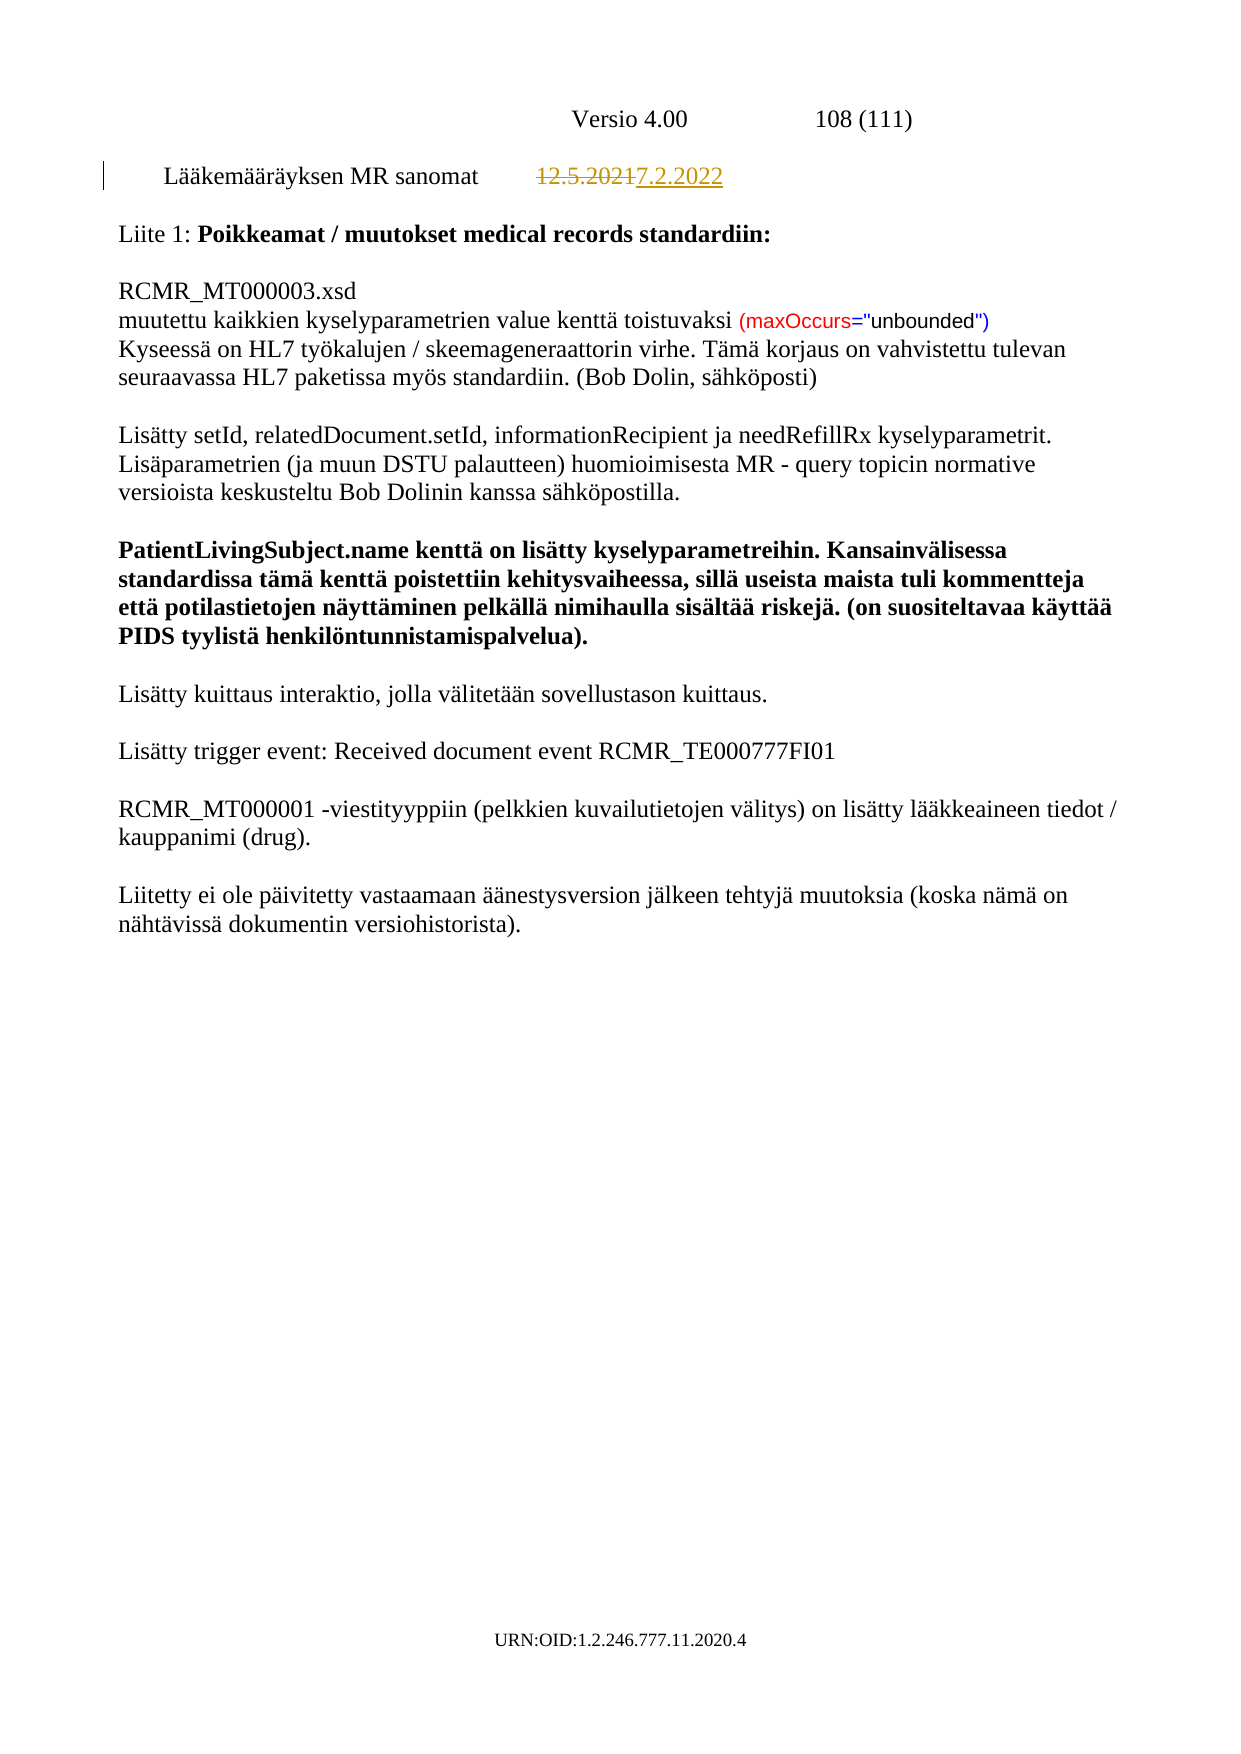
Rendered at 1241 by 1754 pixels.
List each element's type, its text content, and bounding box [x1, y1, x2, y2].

text Liite 1: Poikkeamat / muutokset medical records standardiin: [118, 219, 1122, 247]
text Liitetty ei ole päivitetty vastaamaan äänestysversion jälkeen tehtyjä muutoksia (koska nämä on nähtävissä dokumentin versiohistorista). [118, 880, 1122, 937]
text PatientLivingSubject.name kenttä on lisätty kyselyparametreihin. Kansainvälisessa standardissa tämä kenttä poistettiin kehitysvaiheessa, sillä useista maista tuli kommentteja että potilastietojen näyttäminen pelkällä nimihaulla sisältää riskejä. (on suositeltavaa käyttää PIDS tyylistä henkilöntunnistamispalvelua). [118, 535, 1122, 650]
text Kyseessä on HL7 työkalujen / skeemageneraattorin virhe. Tämä korjaus on vahvistettu tulevan seuraavassa HL7 paketissa myös standardiin. (Bob Dolin, sähköposti) [118, 334, 1122, 391]
text Lisätty kuittaus interaktio, jolla välitetään sovellustason kuittaus. [118, 679, 1122, 707]
text RCMR_MT000003.xsd [118, 276, 1122, 305]
text muutettu kaikkien kyselyparametrien value kenttä toistuvaksi (maxOccurs="unbounded") [118, 305, 1122, 334]
text RCMR_MT000001 -viestityyppiin (pelkkien kuvailutietojen välitys) on lisätty lääkkeaineen tiedot / kauppanimi (drug). [118, 794, 1122, 851]
text Lisäparametrien (ja muun DSTU palautteen) huomioimisesta MR - query topicin normative versioista keskusteltu Bob Dolinin kanssa sähköpostilla. [118, 449, 1122, 506]
text Lisätty setId, relatedDocument.setId, informationRecipient ja needRefillRx kyselyparametrit. [118, 420, 1122, 449]
text Lisätty trigger event: Received document event RCMR_TE000777FI01 [118, 736, 1122, 765]
